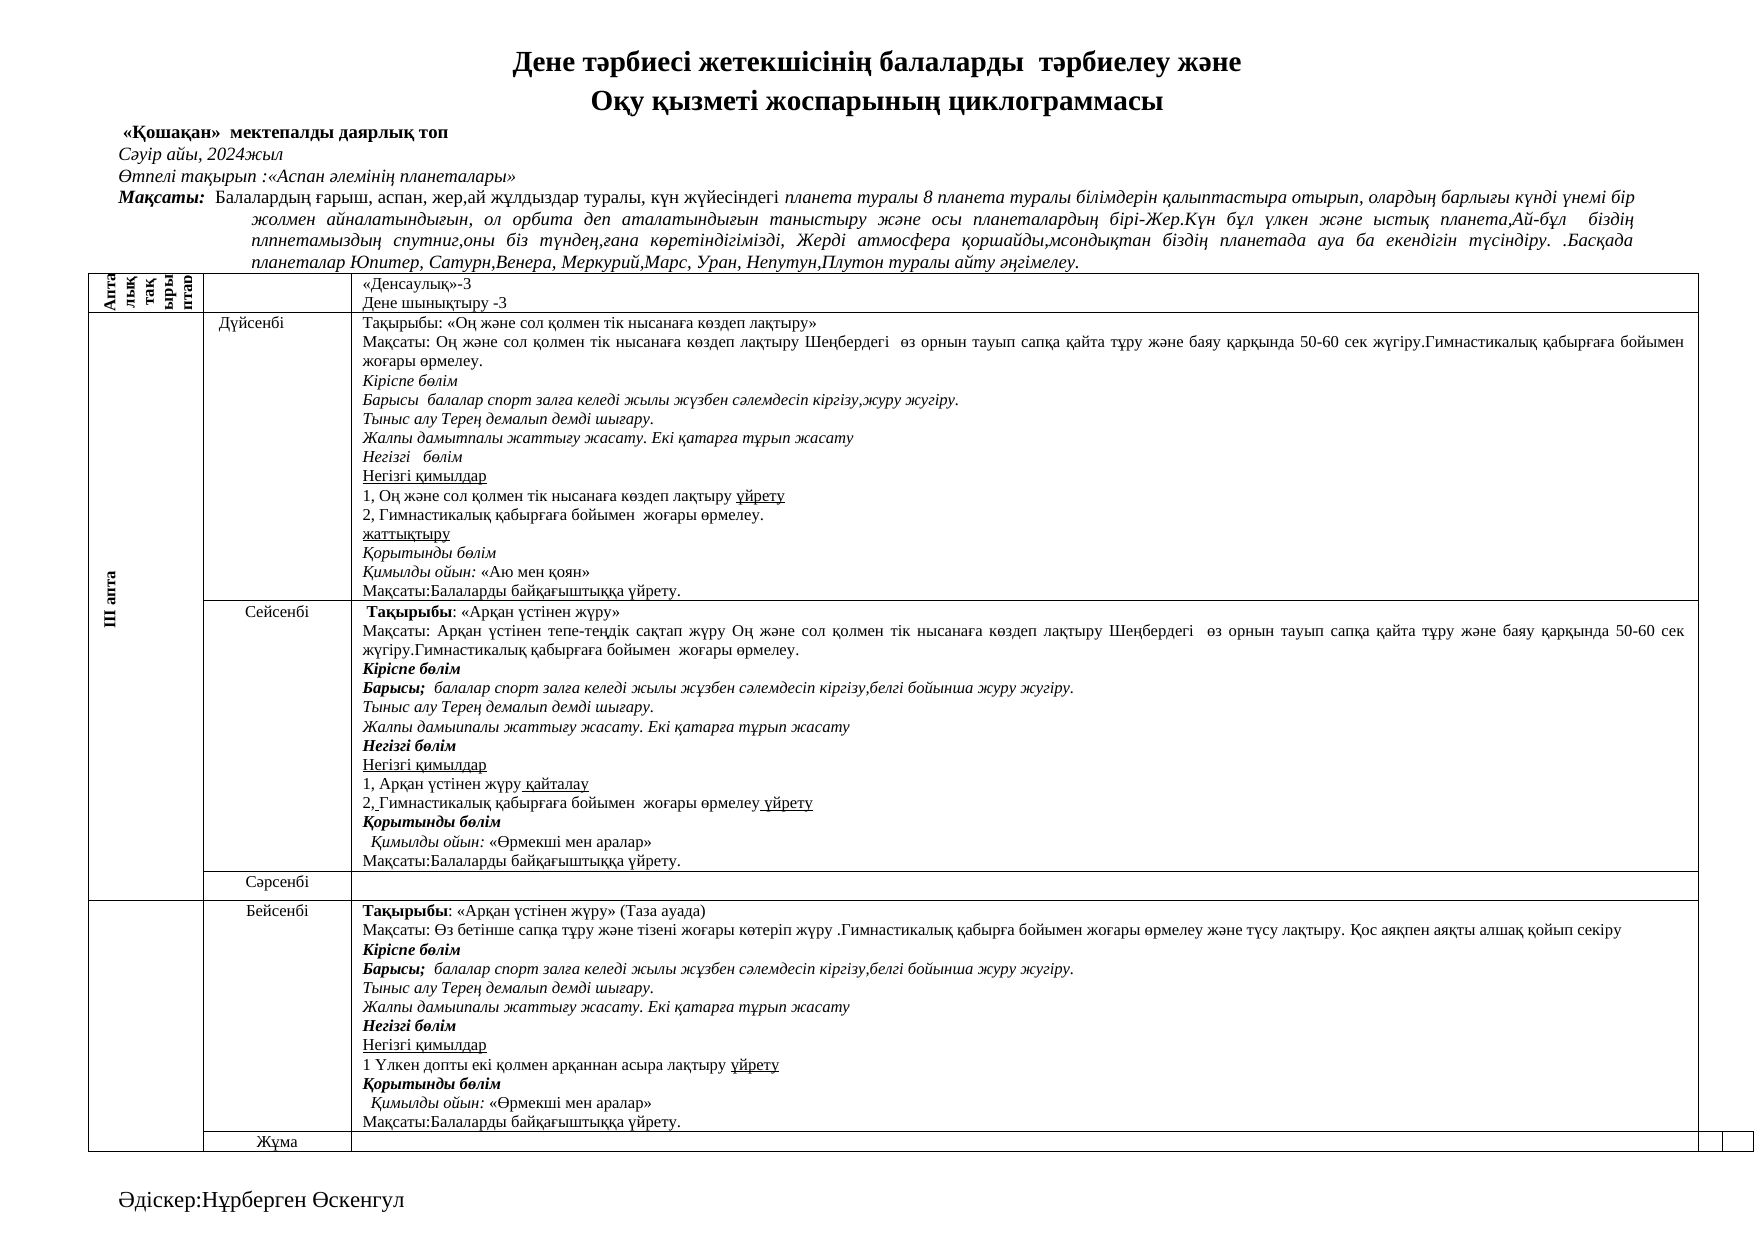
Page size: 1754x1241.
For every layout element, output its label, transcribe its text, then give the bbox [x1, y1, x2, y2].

table_cell Бейсенбі [204, 901, 351, 1131]
table_cell [89, 901, 203, 1151]
table_cell Сейсенбі [204, 601, 351, 871]
text Дене тәрбиесі жетекшісінің балаларды тәрбиелеу және [118, 44, 1636, 78]
table_cell Тақырыбы: «Арқан үстінен жүру» Мақсаты: Арқан үстінен тепе-теңдік сақтап жүру Оң және сол қолмен тік нысанаға көздеп лақтыру Шеңбердегі өз орнын тауып сапқа қайта тұру және баяу қарқында 50-60 сек жүгіру.Гимнастикалық қабырғаға бойымен жоғары өрмелеу. Кіріспе бөлім Барысы; балалар спорт залға келеді жылы жұзбен сәлемдесіп кіргізу,белгі бойынша журу жугіру. Тыныс алу Терең демалып демді шығару. Жалпы дамыипалы жаттығу жасату. Екі қатарға тұрып жасату Негізгі бөлім Негізгі қимылдар 1, Арқан үстінен жүру қайталау 2, Гимнастикалық қабырғаға бойымен жоғары өрмелеу үйрету Қорытынды бөлім Қимылды ойын: «Өрмекші мен аралар» Мақсаты:Балаларды байқағыштыққа үйрету. [352, 601, 1698, 871]
table_cell Тақырыбы: «Оң және сол қолмен тік нысанаға көздеп лақтыру» Мақсаты: Оң және сол қолмен тік нысанаға көздеп лақтыру Шеңбердегі өз орнын тауып сапқа қайта тұру және баяу қарқында 50-60 сек жүгіру.Гимнастикалық қабырғаға бойымен жоғары өрмелеу. Кіріспе бөлім Барысы балалар спорт залға келеді жылы жүзбен сәлемдесіп кіргізу,журу жугіру. Тыныс алу Терең демалып демді шығару. Жалпы дамытпалы жаттығу жасату. Екі қатарға тұрып жасату Негізгі бөлім Негізгі қимылдар 1, Оң және сол қолмен тік нысанаға көздеп лақтыру үйрету 2, Гимнастикалық қабырғаға бойымен жоғары өрмелеу. жаттықтыру Қорытынды бөлім Қимылды ойын: «Аю мен қоян» Мақсаты:Балаларды байқағыштыққа үйрету. [352, 313, 1698, 600]
table_cell [352, 1132, 1698, 1151]
text Өтпелі тақырып :«Аспан әлемінің планеталары» [118, 164, 1636, 186]
table_cell [352, 872, 1698, 900]
table_cell Тақырыбы: «Арқан үстінен жүру» (Таза ауада) Мақсаты: Өз бетінше сапқа тұру және тізені жоғары көтеріп жүру .Гимнастикалық қабырға бойымен жоғары өрмелеу және түсу лақтыру. Қос аяқпен аяқты алшақ қойып секіру Кіріспе бөлім Барысы; балалар спорт залға келеді жылы жұзбен сәлемдесіп кіргізу,белгі бойынша журу жугіру. Тыныс алу Терең демалып демді шығару. Жалпы дамыипалы жаттығу жасату. Екі қатарға тұрып жасату Негізгі бөлім Негізгі қимылдар 1 Үлкен допты екі қолмен арқаннан асыра лақтыру үйрету Қорытынды бөлім Қимылды ойын: «Өрмекші мен аралар» Мақсаты:Балаларды байқағыштыққа үйрету. [352, 901, 1698, 1131]
table_cell Жұма [204, 1132, 351, 1151]
table_cell Сәрсенбі [204, 872, 351, 900]
table_cell Дүйсенбі [204, 313, 351, 600]
text Мақсаты: Балалардың ғарыш, аспан, жер,ай жұлдыздар туралы, күн жүйесіндегі планета туралы 8 планета туралы білімдерін қалыптастыра отырып, олардың барлығы күнді үнемі бір жолмен айналатындығын, ол орбита деп аталатындығын таныстыру және осы планеталардың бірі-Жер.Күн бұл үлкен және ыстық планета,Ай-бұл біздің плпнетамыздың спутниг,оны біз түндең,ғана көретіндігімізді, Жерді атмосфера қоршайды,мсондықтан біздің планетада ауа ба екендігін түсіндіру. .Басқада планеталар Юпитер, Сатурн,Венера, Меркурий,Марс, Уран, Непутун,Плутон туралы айту әңгімелеу. [118, 186, 1636, 272]
table_header «Денсаулық»-3 Дене шынықтыру -3 [352, 274, 1698, 312]
table_header Апталық тақырыптар [89, 274, 203, 312]
text «Қошақан» мектепалды даярлық топ [118, 121, 1636, 143]
table_header [204, 274, 351, 312]
text Оқу қызметі жоспарының циклограммасы [118, 83, 1636, 116]
table_cell [1699, 1132, 1722, 1151]
table_cell [1723, 1132, 1753, 1151]
text Әдіскер:Нұрберген Өскенгул [118, 1186, 1636, 1212]
table_cell ІII апта [89, 313, 203, 900]
text Сәуір айы, 2024жыл [118, 143, 1636, 164]
